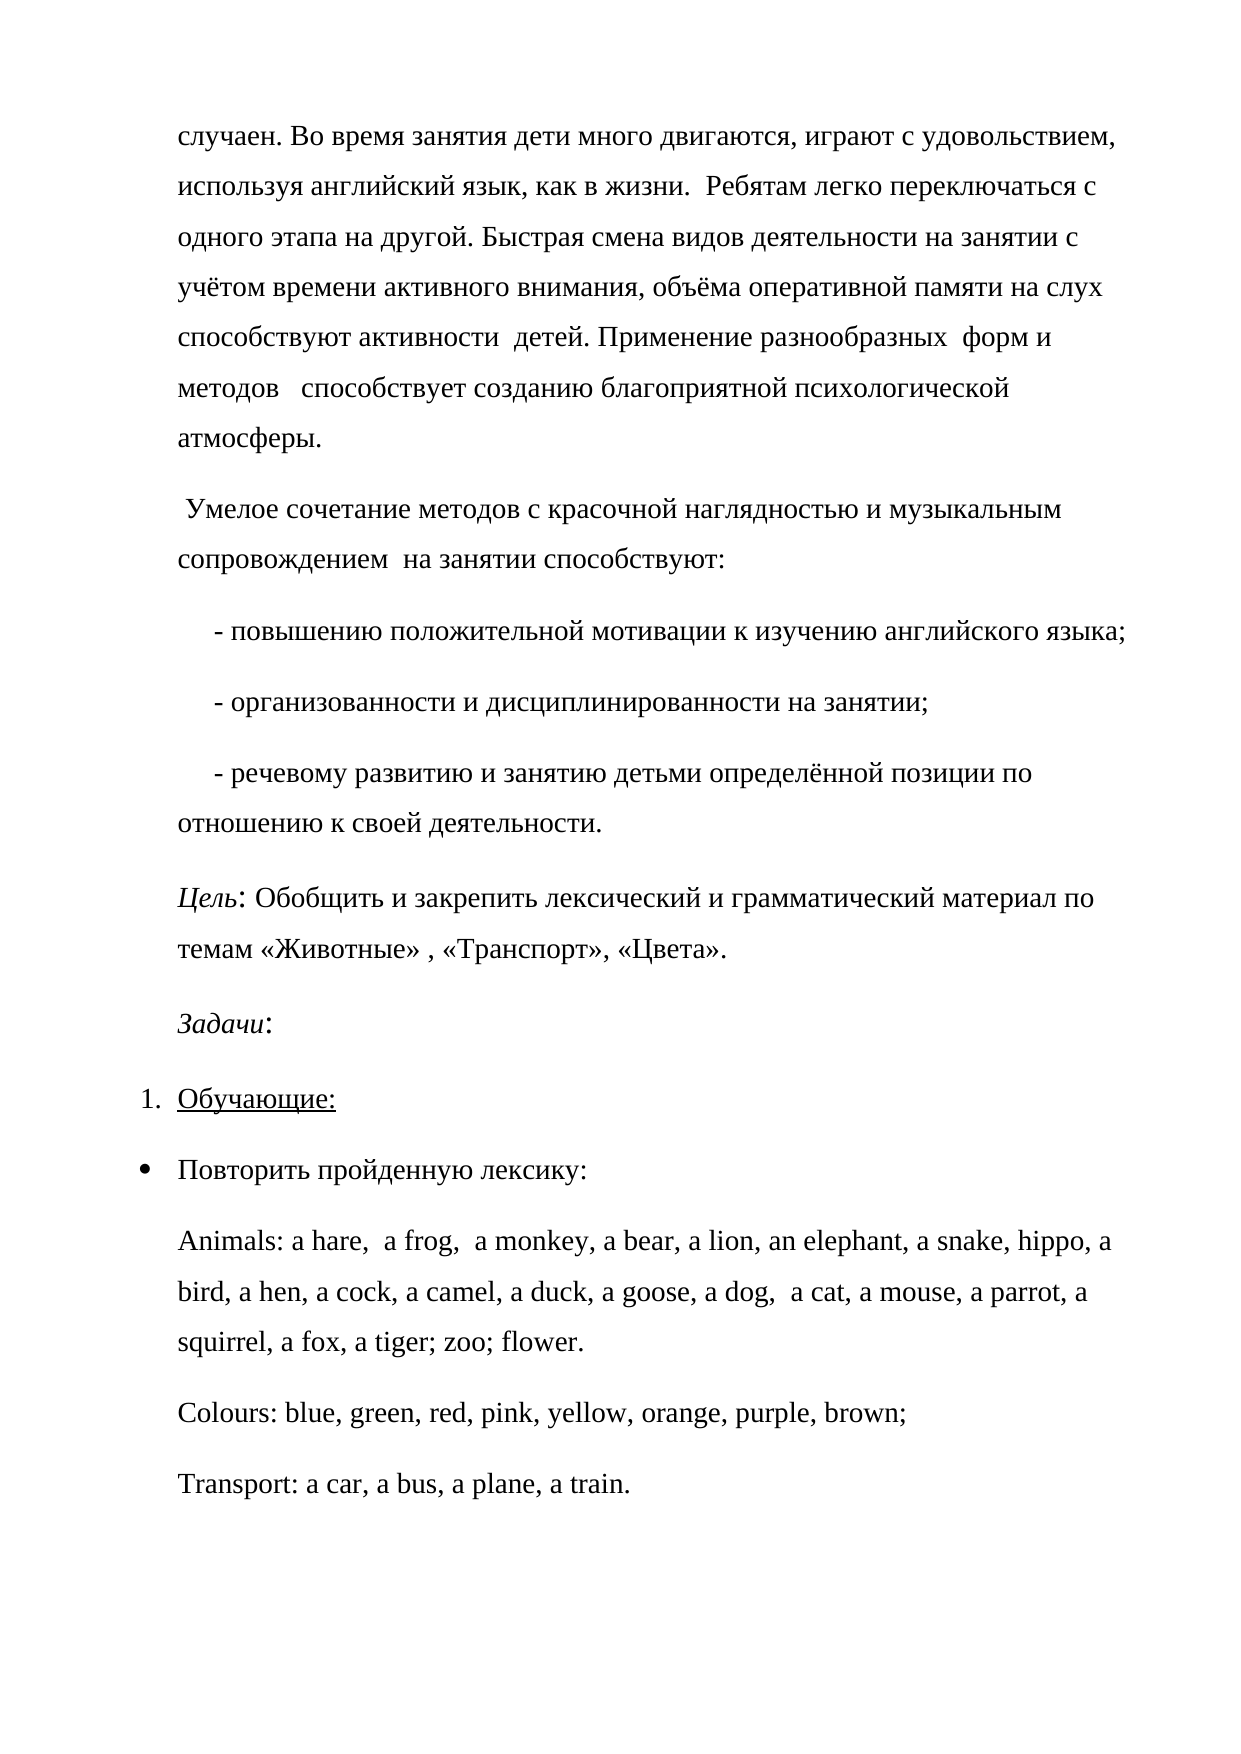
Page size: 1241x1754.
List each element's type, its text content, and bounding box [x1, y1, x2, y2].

text Colours: blue, green, red, pink, yellow, orange, purple, brown; [177, 1395, 1152, 1429]
text - речевому развитию и занятию детьми определённой позиции по отношению к своей деятельности. [177, 755, 1152, 839]
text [177, 118, 1152, 453]
text Цель: Обобщить и закрепить лексический и грамматический материал по темам «Животные» , «Транспорт», «Цвета». [177, 876, 1152, 965]
list Повторить пройденную лексику: [140, 1152, 1152, 1186]
text Задачи: [177, 1003, 1152, 1041]
text - организованности и дисциплинированности на занятии; [177, 684, 1152, 717]
list Обучающие: [140, 1081, 1152, 1114]
text - повышению положительной мотивации к изучению английского языка; [177, 613, 1152, 646]
text Animals: a hare, a frog, a monkey, a bear, a lion, an elephant, a snake, hippo, a bird, a hen, a cock, a camel, a duck, a goose, a dog, a cat, a mouse, a parrot, a squirrel, a fox, a tiger; zoo; flower. [177, 1223, 1152, 1357]
text Transport: a car, a bus, a plane, a train. [177, 1466, 1152, 1500]
text Умелое сочетание методов с красочной наглядностью и музыкальным сопровождением на занятии способствуют: [177, 491, 1152, 575]
